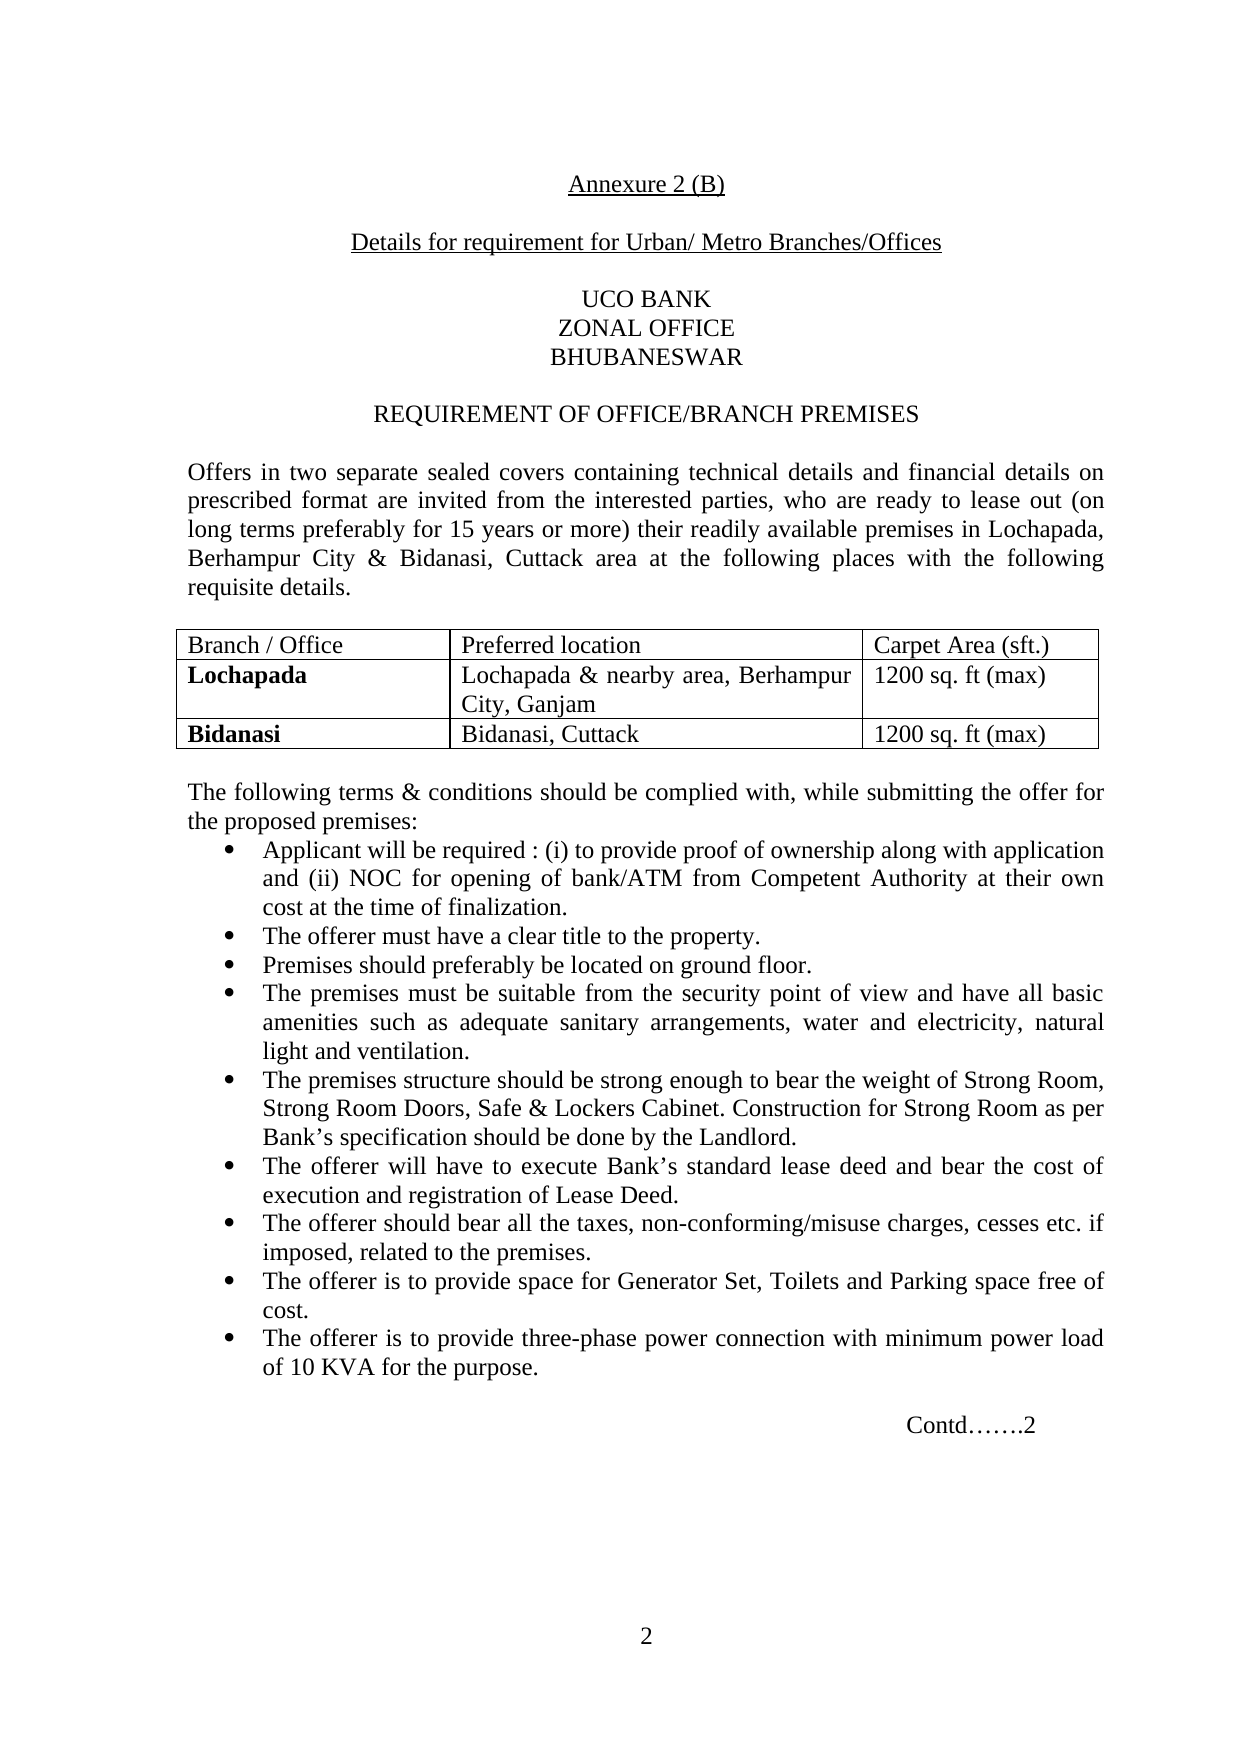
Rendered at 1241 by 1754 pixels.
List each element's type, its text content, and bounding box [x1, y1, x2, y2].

text UCO BANK [187, 284, 1105, 313]
table_cell 1200 sq. ft (max) [863, 719, 1098, 747]
list The offerer should bear all the taxes, non-conforming/misuse charges, cesses etc. if imposed, related to the premises. [225, 1208, 1105, 1266]
text BHUBANESWAR [187, 342, 1105, 371]
text Details for requirement for Urban/ Metro Branches/Offices [187, 227, 1105, 256]
list The offerer will have to execute Bank’s standard lease deed and bear the cost of execution and registration of Lease Deed. [225, 1151, 1105, 1208]
table_header Branch / Office [177, 630, 449, 659]
list The offerer is to provide space for Generator Set, Toilets and Parking space free of cost. [225, 1266, 1105, 1323]
text Annexure 2 (B) [187, 169, 1105, 198]
text REQUIREMENT OF OFFICE/BRANCH PREMISES [187, 399, 1105, 428]
table_cell 1200 sq. ft (max) [863, 660, 1098, 718]
list Premises should preferably be located on ground floor. [225, 950, 1105, 978]
table_cell Bidanasi, Cuttack [451, 719, 862, 747]
text Contd…….2 [225, 1410, 1105, 1438]
list The offerer must have a clear title to the property. [225, 921, 1105, 950]
table_header Preferred location [451, 630, 862, 659]
text The following terms & conditions should be complied with, while submitting the offer for the proposed premises: [187, 777, 1105, 835]
list The premises must be suitable from the security point of view and have all basic amenities such as adequate sanitary arrangements, water and electricity, natural light and ventilation. [225, 978, 1105, 1065]
table_header Carpet Area (sft.) [863, 630, 1098, 659]
list The premises structure should be strong enough to bear the weight of Strong Room, Strong Room Doors, Safe & Lockers Cabinet. Construction for Strong Room as per Bank’s specification should be done by the Landlord. [225, 1065, 1105, 1151]
text ZONAL OFFICE [187, 313, 1105, 342]
table_cell Lochapada & nearby area, Berhampur City, Ganjam [451, 660, 862, 718]
text Offers in two separate sealed covers containing technical details and financial details on prescribed format are invited from the interested parties, who are ready to lease out (on long terms preferably for 15 years or more) their readily available premises in Lochapada, Berhampur City & Bidanasi, Cuttack area at the following places with the following requisite details. [187, 457, 1105, 601]
list Applicant will be required : (i) to provide proof of ownership along with application and (ii) NOC for opening of bank/ATM from Competent Authority at their own cost at the time of finalization. [225, 835, 1105, 921]
table_cell Bidanasi [177, 719, 449, 747]
list The offerer is to provide three-phase power connection with minimum power load of 10 KVA for the purpose. [225, 1323, 1105, 1381]
table_cell Lochapada [177, 660, 449, 718]
